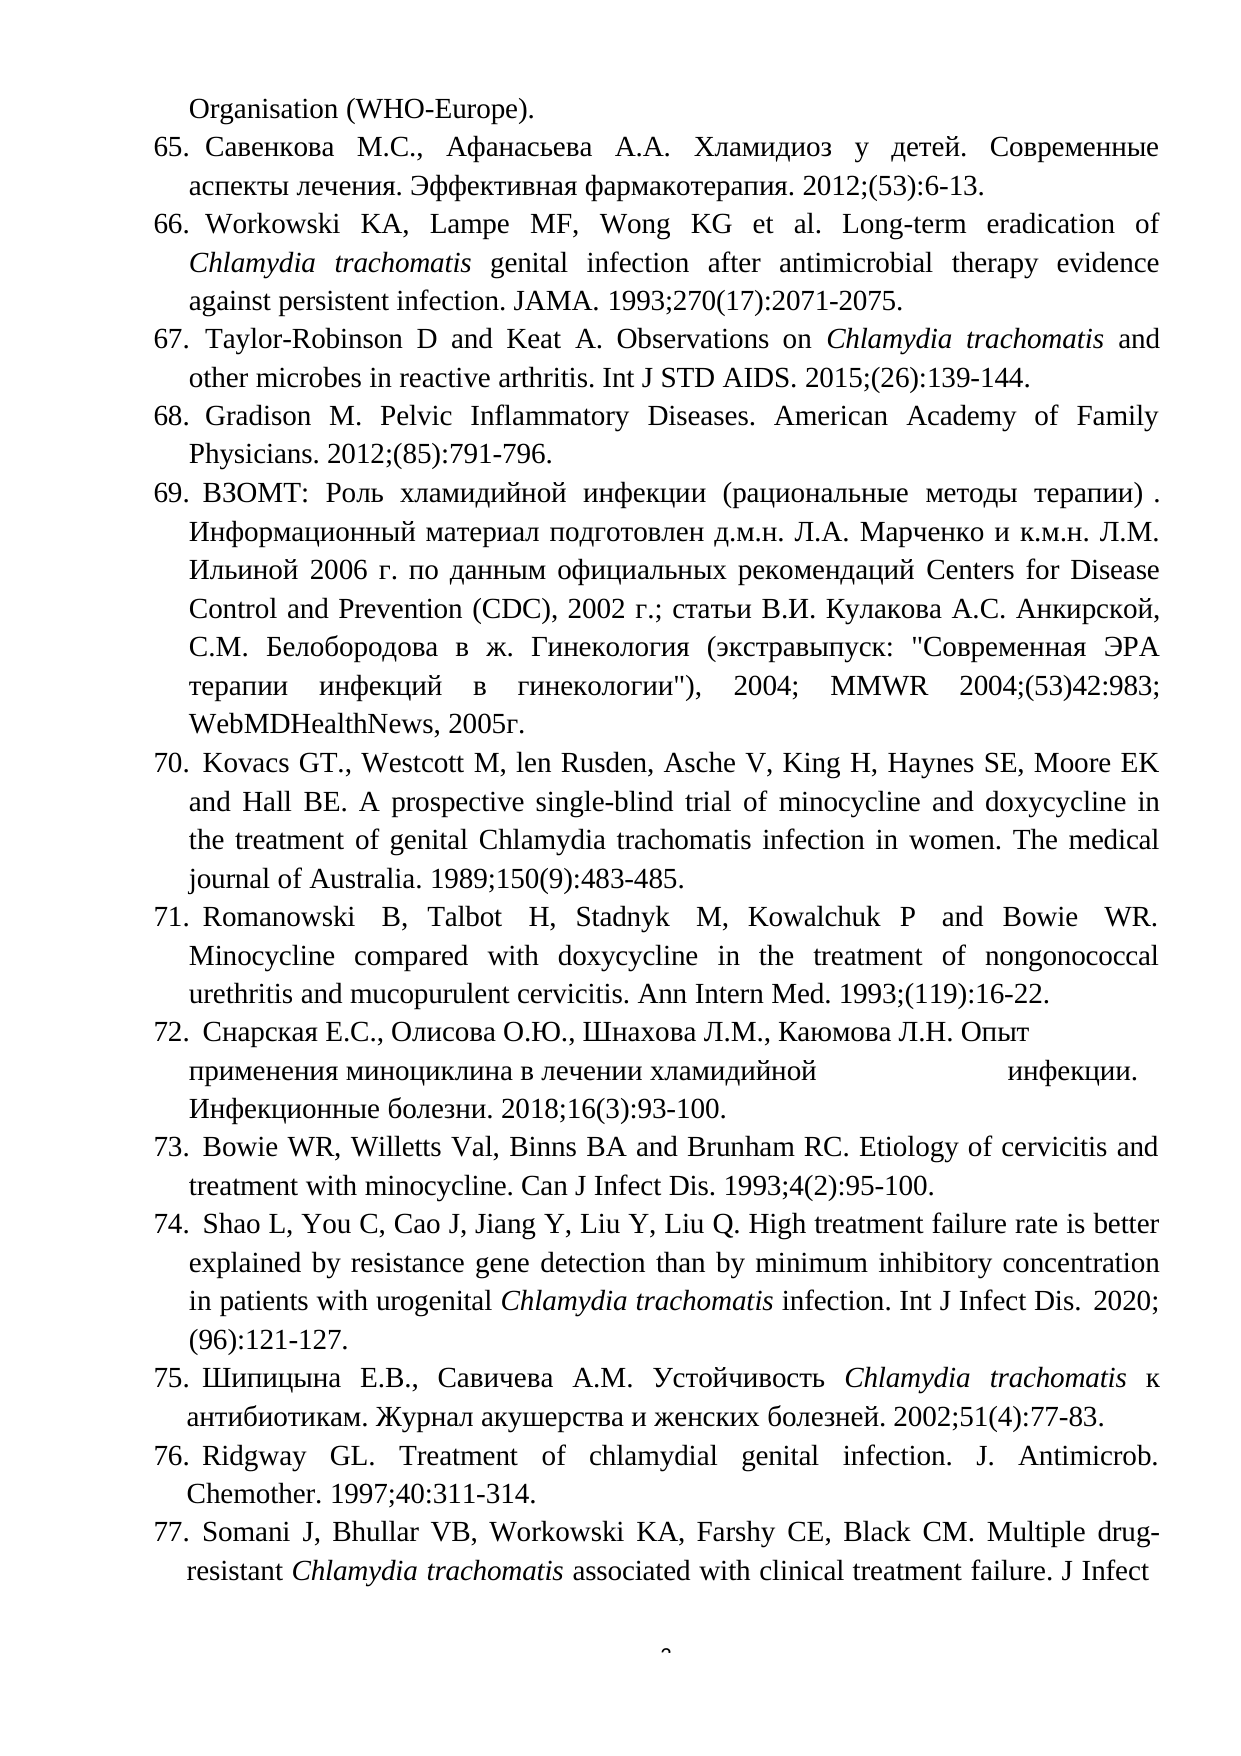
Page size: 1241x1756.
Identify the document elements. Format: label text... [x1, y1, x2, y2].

list Taylor-Robinson D and Keat A. Observations on Chlamydia trachomatis and other microbes in reactive arthritis. Int J STD AIDS. 2015;(26):139-144. [153, 322, 1160, 393]
list Снарская Е.С., Олисова О.Ю., Шнахова Л.М., Каюмова Л.Н. Опыт применения миноциклина в лечении хламидийной инфекции. Инфекционные болезни. 2018;16(3):93-100. [153, 1014, 1140, 1124]
list Савенкова М.С., Афанасьева А.А. Хламидиоз у детей. Современные аспекты лечения. Эффективная фармакотерапия. 2012;(53):6-13. [153, 129, 1159, 201]
list Bowie WR, Willetts Val, Binns BA and Brunham RC. Etiology of cervicitis and treatment with minocycline. Can J Infect Dis. 1993;4(2):95-100. [153, 1129, 1159, 1201]
list Workowski KA, Lampe MF, Wong KG et al. Long-term eradication of Chlamydia trachomatis genital infection after antimicrobial therapy evidence against persistent infection. JAMA. 1993;270(17):2071-2075. [153, 206, 1160, 316]
list Ridgway GL. Treatment of chlamydial genital infection. J. Antimicrob. Chemother. 1997;40:311-314. [153, 1438, 1159, 1509]
list Romanowski B, Talbot H, Stadnyk M, Kowalchuk P and Bowie WR. Minocycline compared with doxycycline in the treatment of nongonococcal urethritis and mucopurulent cervicitis. Ann Intern Med. 1993;(119):16-22. [153, 899, 1159, 1009]
list Kovacs GT., Westcott M, len Rusden, Asche V, King H, Haynes SE, Moore EK and Hall BE. A prospective single-blind trial of minocycline and doxycycline in the treatment of genital Chlamydia trachomatis infection in women. The medical journal of Australia. 1989;150(9):483-485. [153, 745, 1160, 894]
list Somani J, Bhullar VB, Workowski KA, Farshy СЕ, Black СМ. Multiple drug- resistant Chlamydia trachomatis associated with clinical treatment failure. J Infect [153, 1514, 1160, 1586]
list ВЗОМТ: Роль хламидийной инфекции (рациональные методы терапии) . Информационный материал подготовлен д.м.н. Л.А. Марченко и к.м.н. Л.М. Ильиной 2006 г. по данным официальных рекомендаций Centers for Disease Control and Prevention (CDC), 2002 г.; статьи В.И. Кулакова А.С. Анкирской, С.М. Белобородова в ж. Гинекология (экстравыпуск: "Современная ЭРА терапии инфекций в гинекологии"), 2004; MMWR 2004;(53)42:983; WebMDHealthNews, 2005г. [153, 475, 1160, 740]
list Shao L, You C, Cao J, Jiang Y, Liu Y, Liu Q. High treatment failure rate is better explained by resistance gene detection than by minimum inhibitory concentration in patients with urogenital Chlamydia trachomatis infection. Int J Infect Dis. 2020;(96):121-127. [153, 1206, 1160, 1355]
list Шипицына Е.В., Савичева А.М. Устойчивость Chlamydia trachomatis к антибиотикам. Журнал акушерства и женских болезней. 2002;51(4):77-83. [153, 1361, 1160, 1433]
text Organisation (WHO-Europe). [189, 91, 1171, 124]
list Gradison M. Pelvic Inflammatory Diseases. American Academy of Family Physicians. 2012;(85):791-796. [153, 398, 1159, 470]
